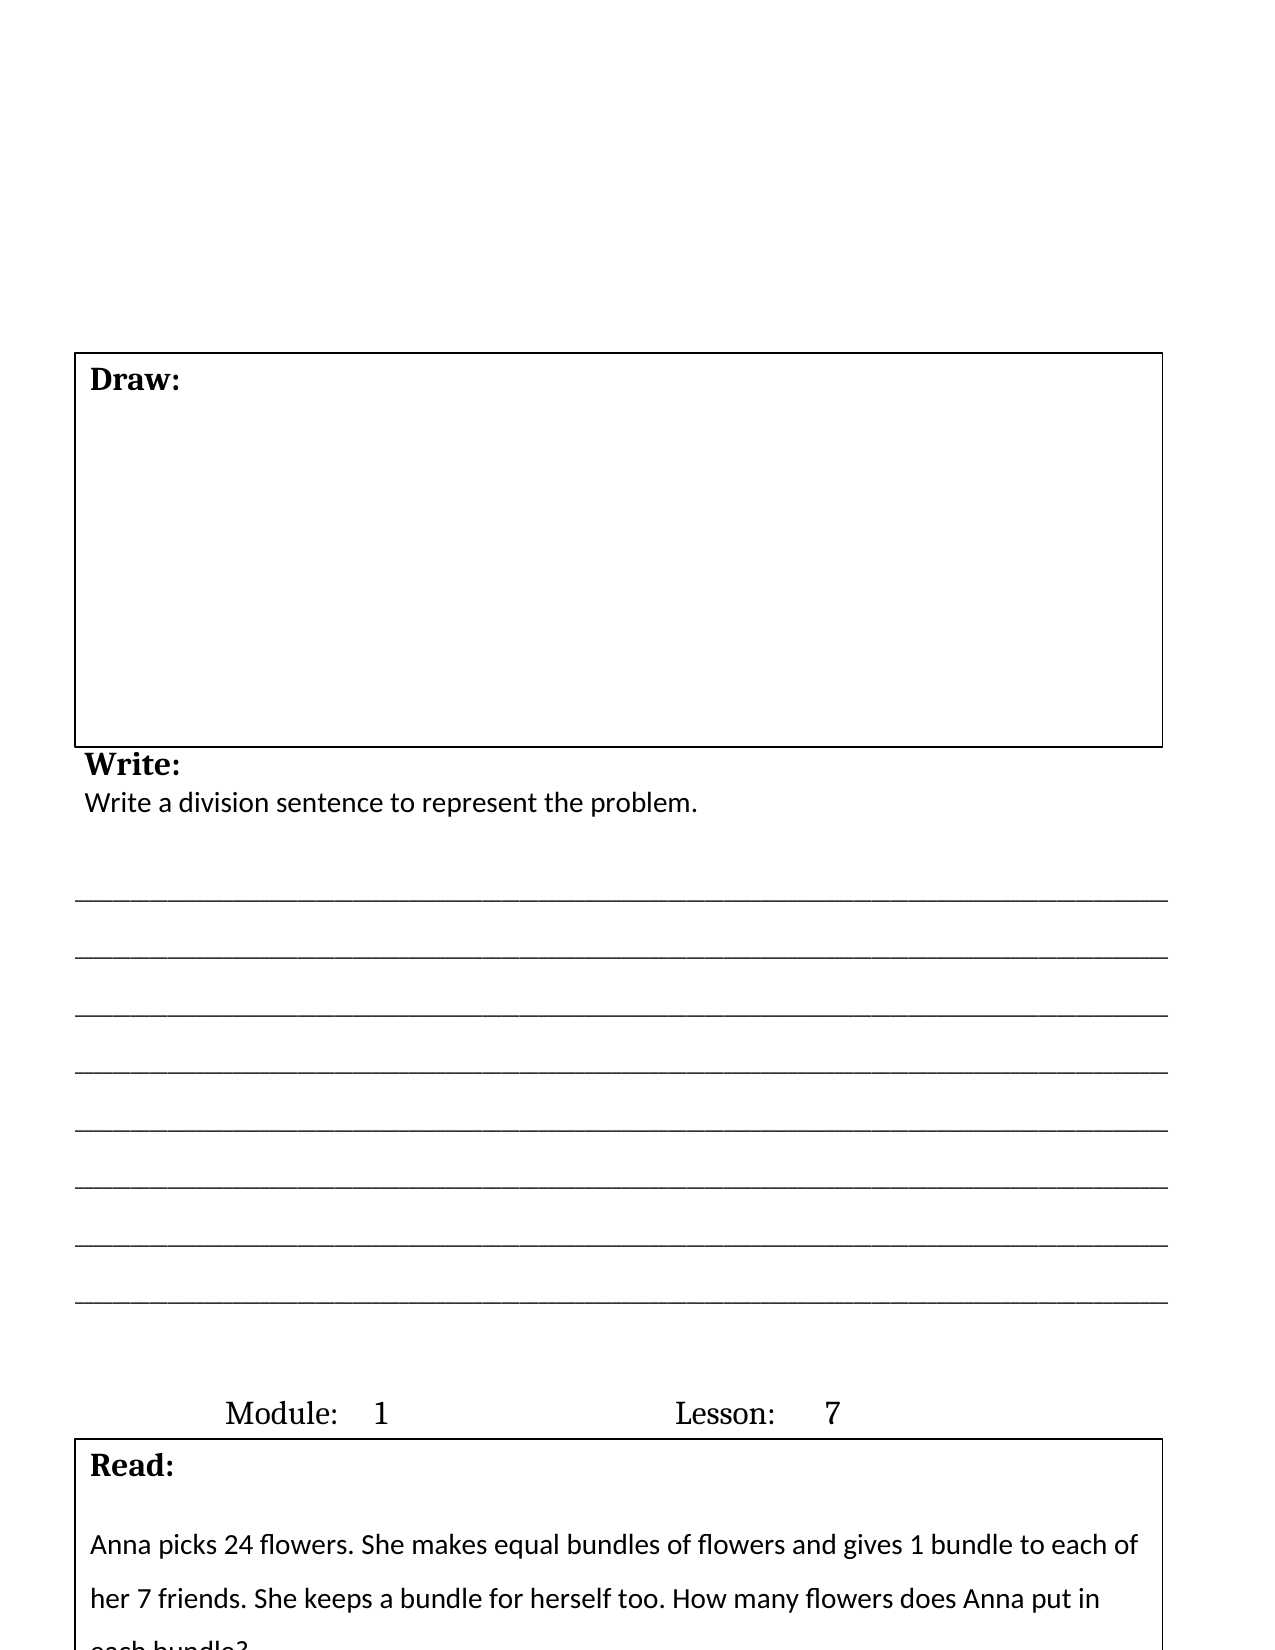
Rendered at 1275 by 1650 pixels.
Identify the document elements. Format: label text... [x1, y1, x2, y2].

text ______________________________________________________________________________________________________________________ [75, 992, 1200, 1020]
text Module: 1 Lesson: 7 [75, 1394, 1200, 1432]
text Write a division sentence to represent the problem. [84, 784, 1200, 820]
text ______________________________________________________________________________________________________________________ [75, 1107, 1200, 1135]
text ______________________________________________________________________________________________________________________ [75, 1279, 1200, 1308]
text Write: [84, 746, 1200, 784]
text ______________________________________________________________________________________________________________________ [75, 1049, 1200, 1078]
text ______________________________________________________________________________________________________________________ [75, 1164, 1200, 1193]
text ______________________________________________________________________________________________________________________ [75, 877, 1200, 905]
text ______________________________________________________________________________________________________________________ [75, 1222, 1200, 1250]
text ______________________________________________________________________________________________________________________ [75, 934, 1200, 963]
